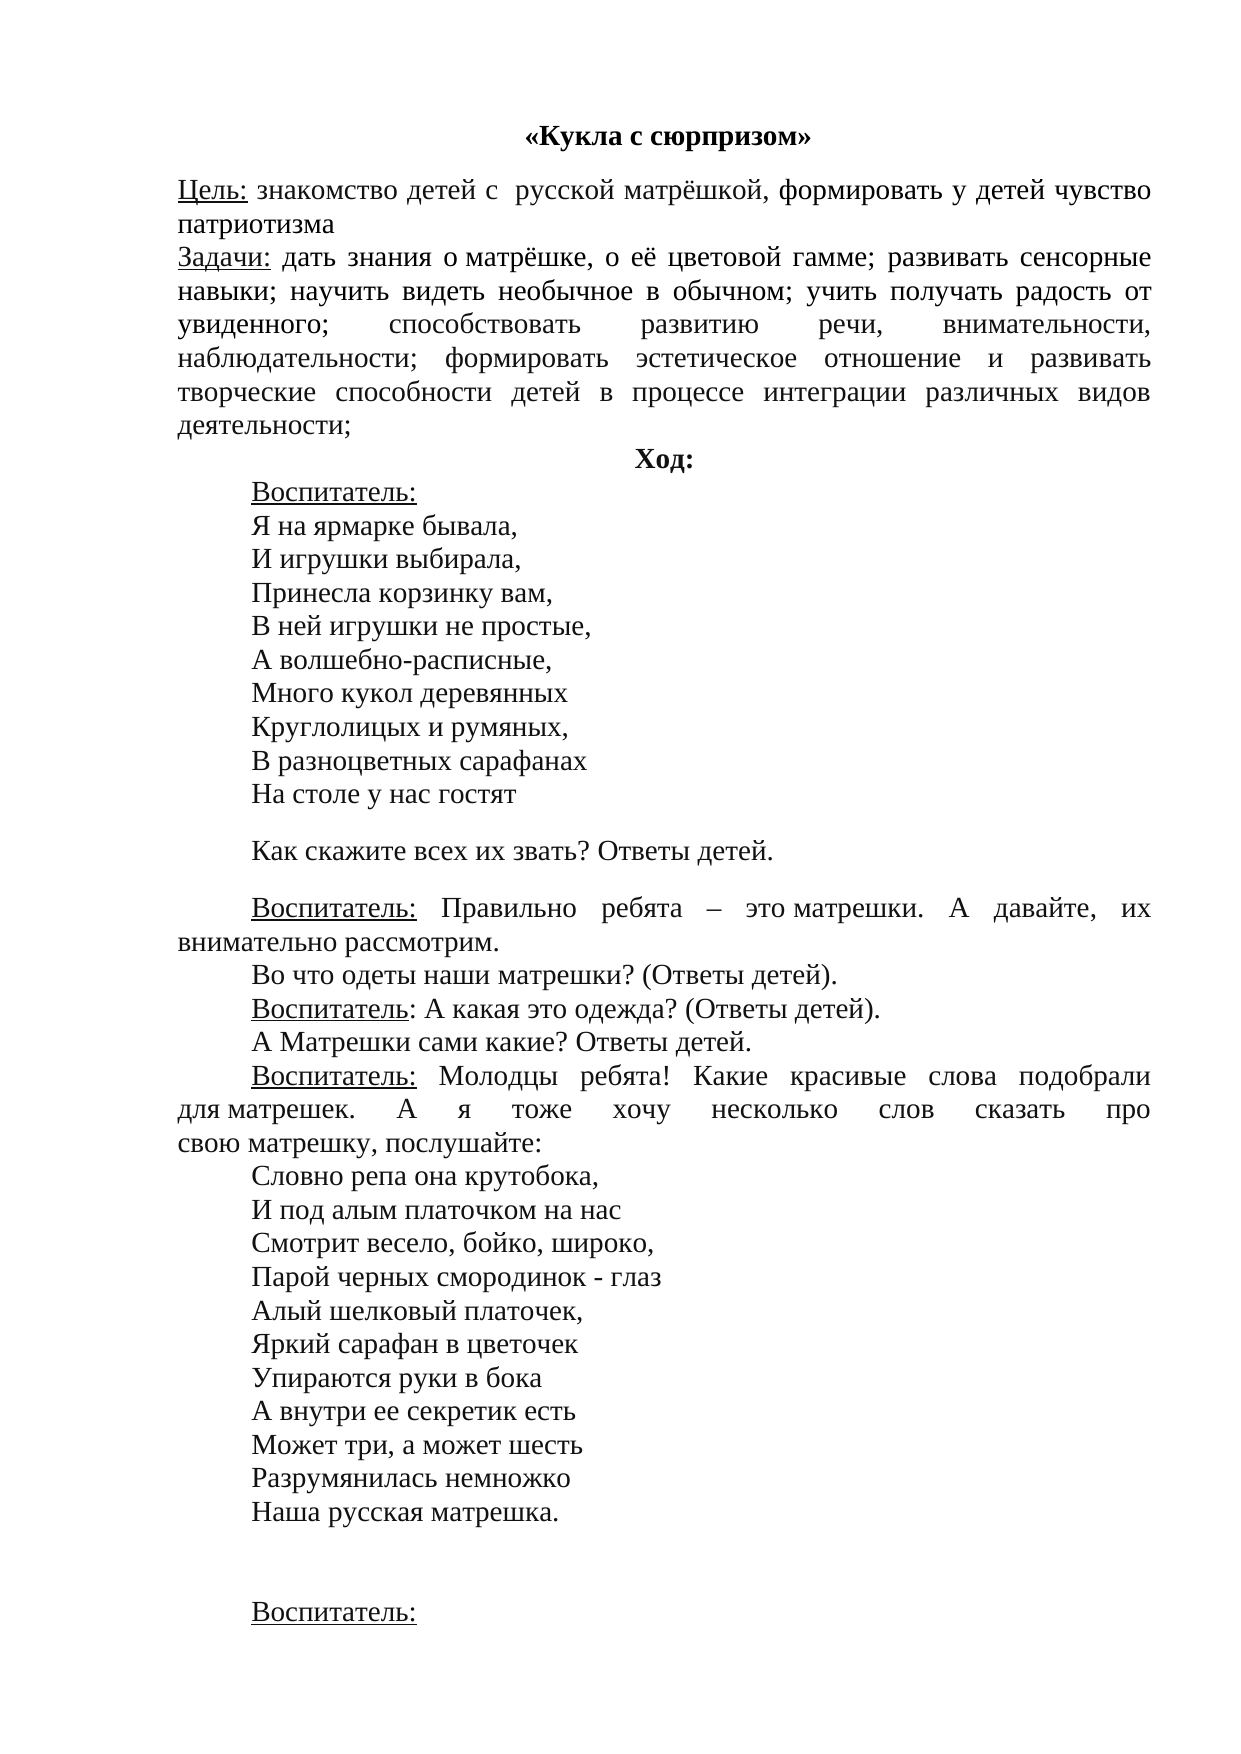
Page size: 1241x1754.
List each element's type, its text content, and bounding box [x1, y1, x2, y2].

text Задачи: дать знания о матрёшке, о её цветовой гамме; развивать сенсорные навыки; научить видеть необычное в обычном; учить получать радость от увиденного; способствовать развитию речи, внимательности, наблюдательности; формировать эстетическое отношение и развивать творческие способности детей в процессе интеграции различных видов деятельности; [177, 239, 1152, 441]
text В ней игрушки не простые, [177, 608, 1152, 642]
text Ход: [177, 441, 1152, 474]
text Принесла корзинку вам, [177, 575, 1152, 608]
text А Матрешки сами какие? Ответы детей. [177, 1024, 1152, 1058]
text И игрушки выбирала, [177, 541, 1152, 575]
text Много кукол деревянных [177, 676, 1152, 709]
text Разрумянилась немножко [177, 1460, 1152, 1494]
text Словно репа она крутобока, [177, 1158, 1152, 1192]
text Воспитатель: [177, 474, 1152, 508]
text Во что одеты наши матрешки? (Ответы детей). [177, 957, 1152, 991]
text Яркий сарафан в цветочек [177, 1326, 1152, 1360]
text Цель: знакомство детей с русской матрёшкой, формировать у детей чувство патриотизма [177, 172, 1152, 239]
text Воспитатель: [177, 1594, 1152, 1628]
text Воспитатель: Молодцы ребята! Какие красивые слова подобрали для матрешек. А я тоже хочу несколько слов сказать про свою матрешку, послушайте: [177, 1058, 1152, 1158]
text Круглолицых и румяных, [177, 709, 1152, 743]
text Алый шелковый платочек, [177, 1293, 1152, 1326]
text Как скажите всех их звать? Ответы детей. [177, 833, 1152, 867]
text Воспитатель: Правильно ребята – это матрешки. А давайте, их внимательно рассмотрим. [177, 890, 1152, 957]
text А внутри ее секретик есть [177, 1393, 1152, 1427]
text Воспитатель: А какая это одежда? (Ответы детей). [177, 991, 1152, 1024]
text На столе у нас гостят [177, 776, 1152, 810]
text В разноцветных сарафанах [177, 743, 1152, 776]
text И под алым платочком на нас [177, 1192, 1152, 1226]
text Смотрит весело, бойко, широко, [177, 1226, 1152, 1259]
text Может три, а может шесть [177, 1427, 1152, 1460]
text «Кукла с сюрпризом» [177, 118, 1152, 152]
text Наша русская матрешка. [177, 1494, 1152, 1527]
text А волшебно-расписные, [177, 642, 1152, 676]
text Парой черных смородинок - глаз [177, 1259, 1152, 1293]
text Я на ярмарке бывала, [177, 508, 1152, 541]
text Упираются руки в бока [177, 1360, 1152, 1393]
